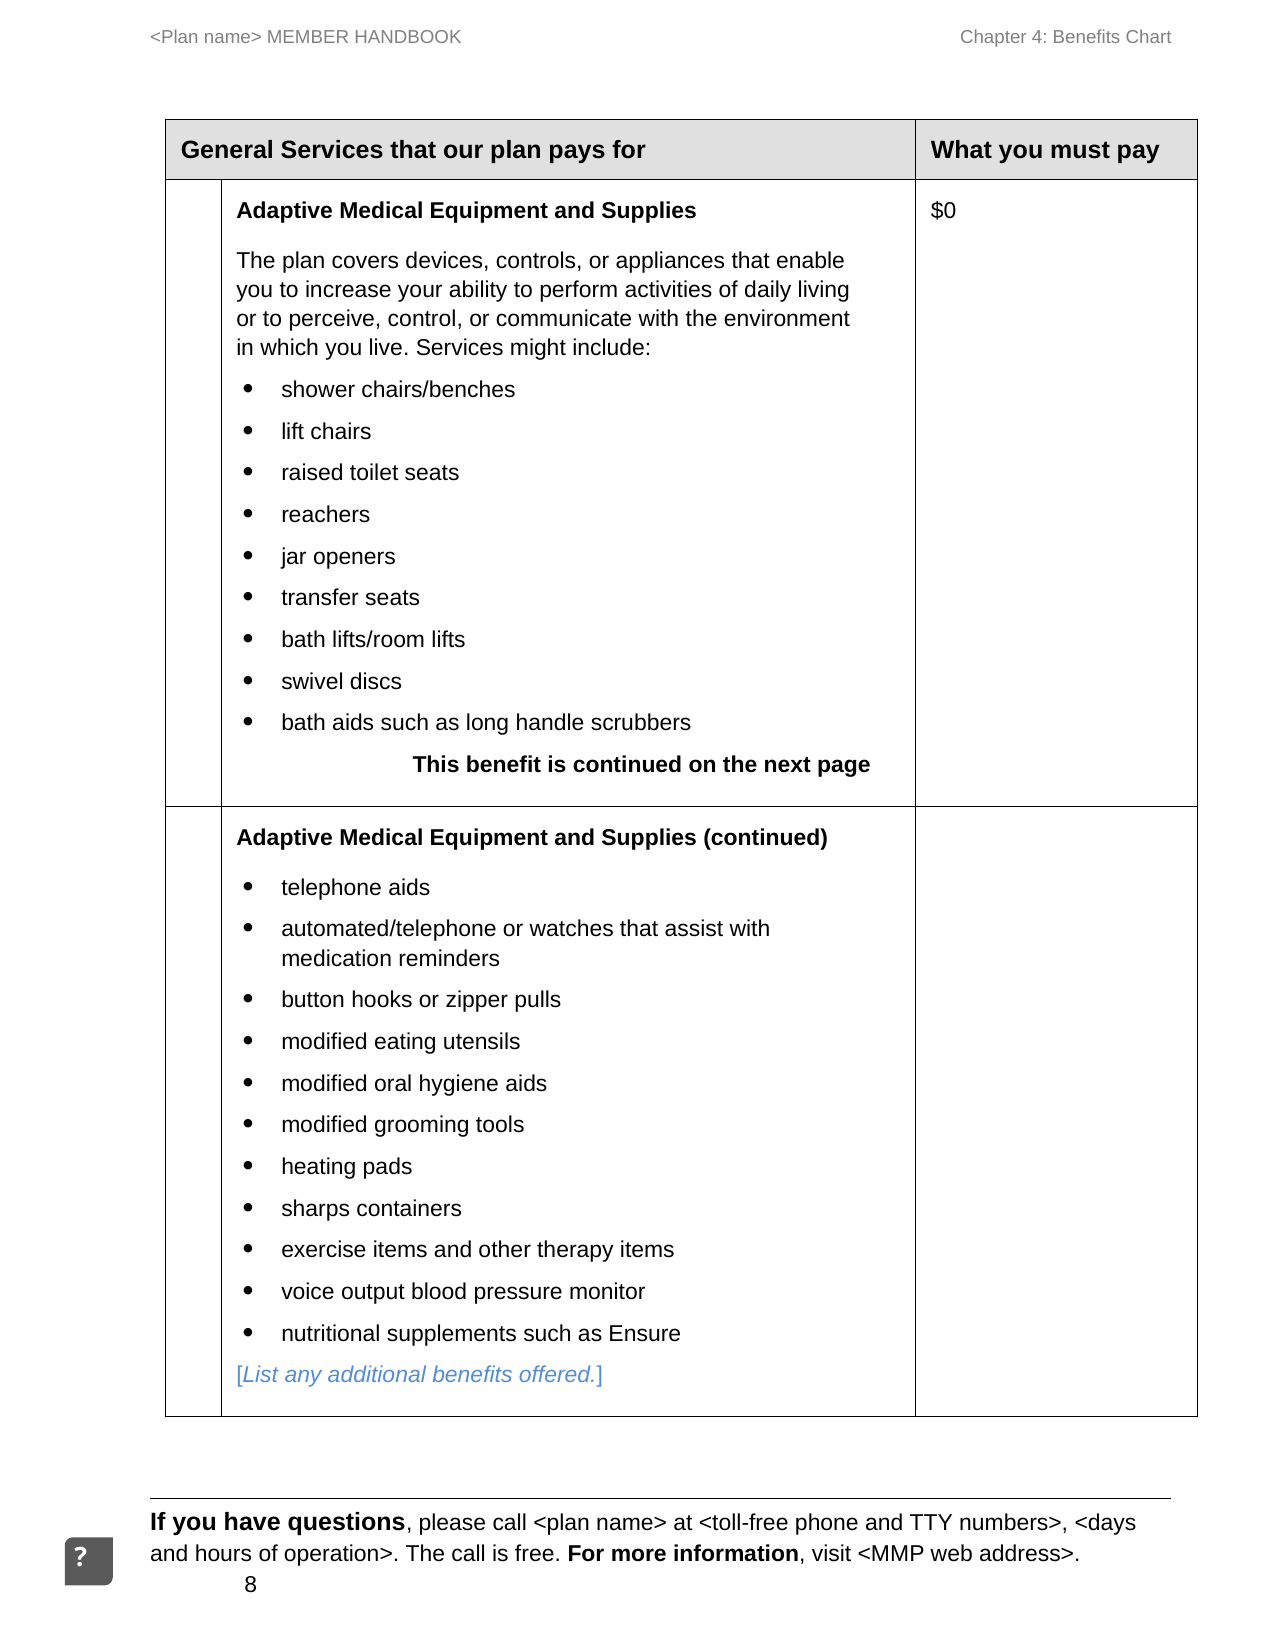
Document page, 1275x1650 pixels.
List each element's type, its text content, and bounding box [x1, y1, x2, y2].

table_cell [166, 180, 221, 806]
table_cell Adaptive Medical Equipment and Supplies The plan covers devices, controls, or appliances that enable you to increase your ability to perform activities of daily living or to perceive, control, or communicate with the environment in which you live. Services might include: shower chairs/benches lift chairs raised toilet seats reachers jar openers transfer seats bath lifts/room lifts swivel discs bath aids such as long handle scrubbers This benefit is continued on the next page [222, 180, 915, 806]
table_cell $0 [916, 180, 1197, 806]
table_cell [166, 807, 221, 1416]
table_header General Services that our plan pays for [166, 120, 915, 179]
table_header What you must pay [916, 120, 1197, 179]
table_cell Adaptive Medical Equipment and Supplies (continued) telephone aids automated/telephone or watches that assist with medication reminders button hooks or zipper pulls modified eating utensils modified oral hygiene aids modified grooming tools heating pads sharps containers exercise items and other therapy items voice output blood pressure monitor nutritional supplements such as Ensure [List any additional benefits offered.] [222, 807, 915, 1416]
table_cell [916, 807, 1197, 1416]
